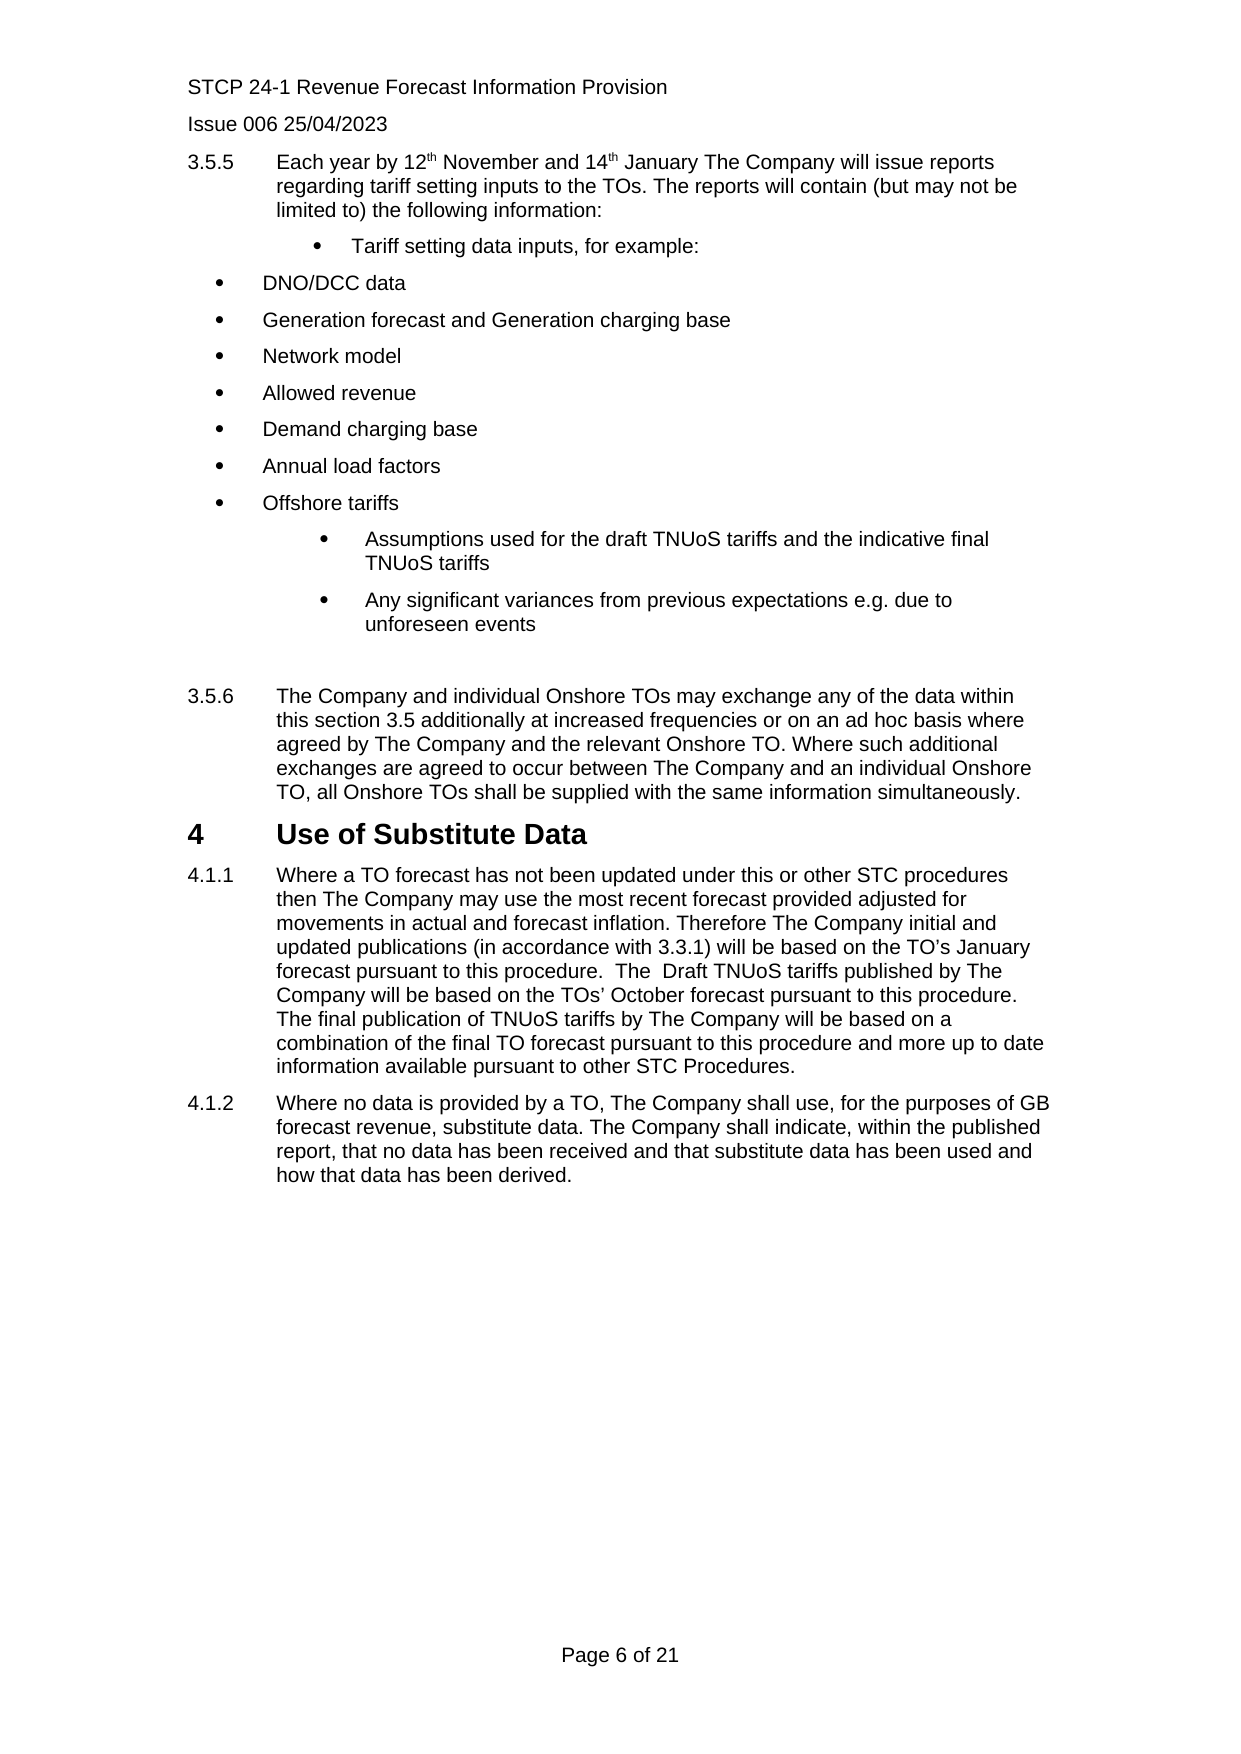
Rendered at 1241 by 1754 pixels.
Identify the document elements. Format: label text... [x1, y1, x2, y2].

subtitle Offshore tariffs [187, 490, 1053, 514]
subtitle Where no data is provided by a TO, The Company shall use, for the purposes of GB forecast revenue, substitute data. The Company shall indicate, within the published report, that no data has been received and that substitute data has been used and how that data has been derived. [187, 1091, 1053, 1187]
subtitle Tariff setting data inputs, for example: [314, 234, 1053, 258]
subtitle Assumptions used for the draft TNUoS tariffs and the indicative final TNUoS tariffs [320, 527, 1053, 575]
subtitle Demand charging base [187, 417, 1053, 441]
subtitle Generation forecast and Generation charging base [187, 307, 1053, 332]
subtitle Any significant variances from previous expectations e.g. due to unforeseen events [320, 587, 1053, 635]
subtitle DNO/DCC data [187, 271, 1053, 295]
subtitle Each year by 12th November and 14th January The Company will issue reports regarding tariff setting inputs to the TOs. The reports will contain (but may not be limited to) the following information: [187, 150, 1053, 222]
subtitle Use of Substitute Data [187, 817, 1053, 850]
subtitle Network model [187, 344, 1053, 368]
subtitle Where a TO forecast has not been updated under this or other STC procedures then The Company may use the most recent forecast provided adjusted for movements in actual and forecast inflation. Therefore The Company initial and updated publications (in accordance with 3.3.1) will be based on the TO’s January forecast pursuant to this procedure. The Draft TNUoS tariffs published by The Company will be based on the TOs’ October forecast pursuant to this procedure. The final publication of TNUoS tariffs by The Company will be based on a combination of the final TO forecast pursuant to this procedure and more up to date information available pursuant to other STC Procedures. [187, 863, 1053, 1078]
subtitle Annual load factors [187, 454, 1053, 478]
subtitle The Company and individual Onshore TOs may exchange any of the data within this section 3.5 additionally at increased frequencies or on an ad hoc basis where agreed by The Company and the relevant Onshore TO. Where such additional exchanges are agreed to occur between The Company and an individual Onshore TO, all Onshore TOs shall be supplied with the same information simultaneously. [187, 684, 1053, 804]
subtitle Allowed revenue [187, 381, 1053, 405]
